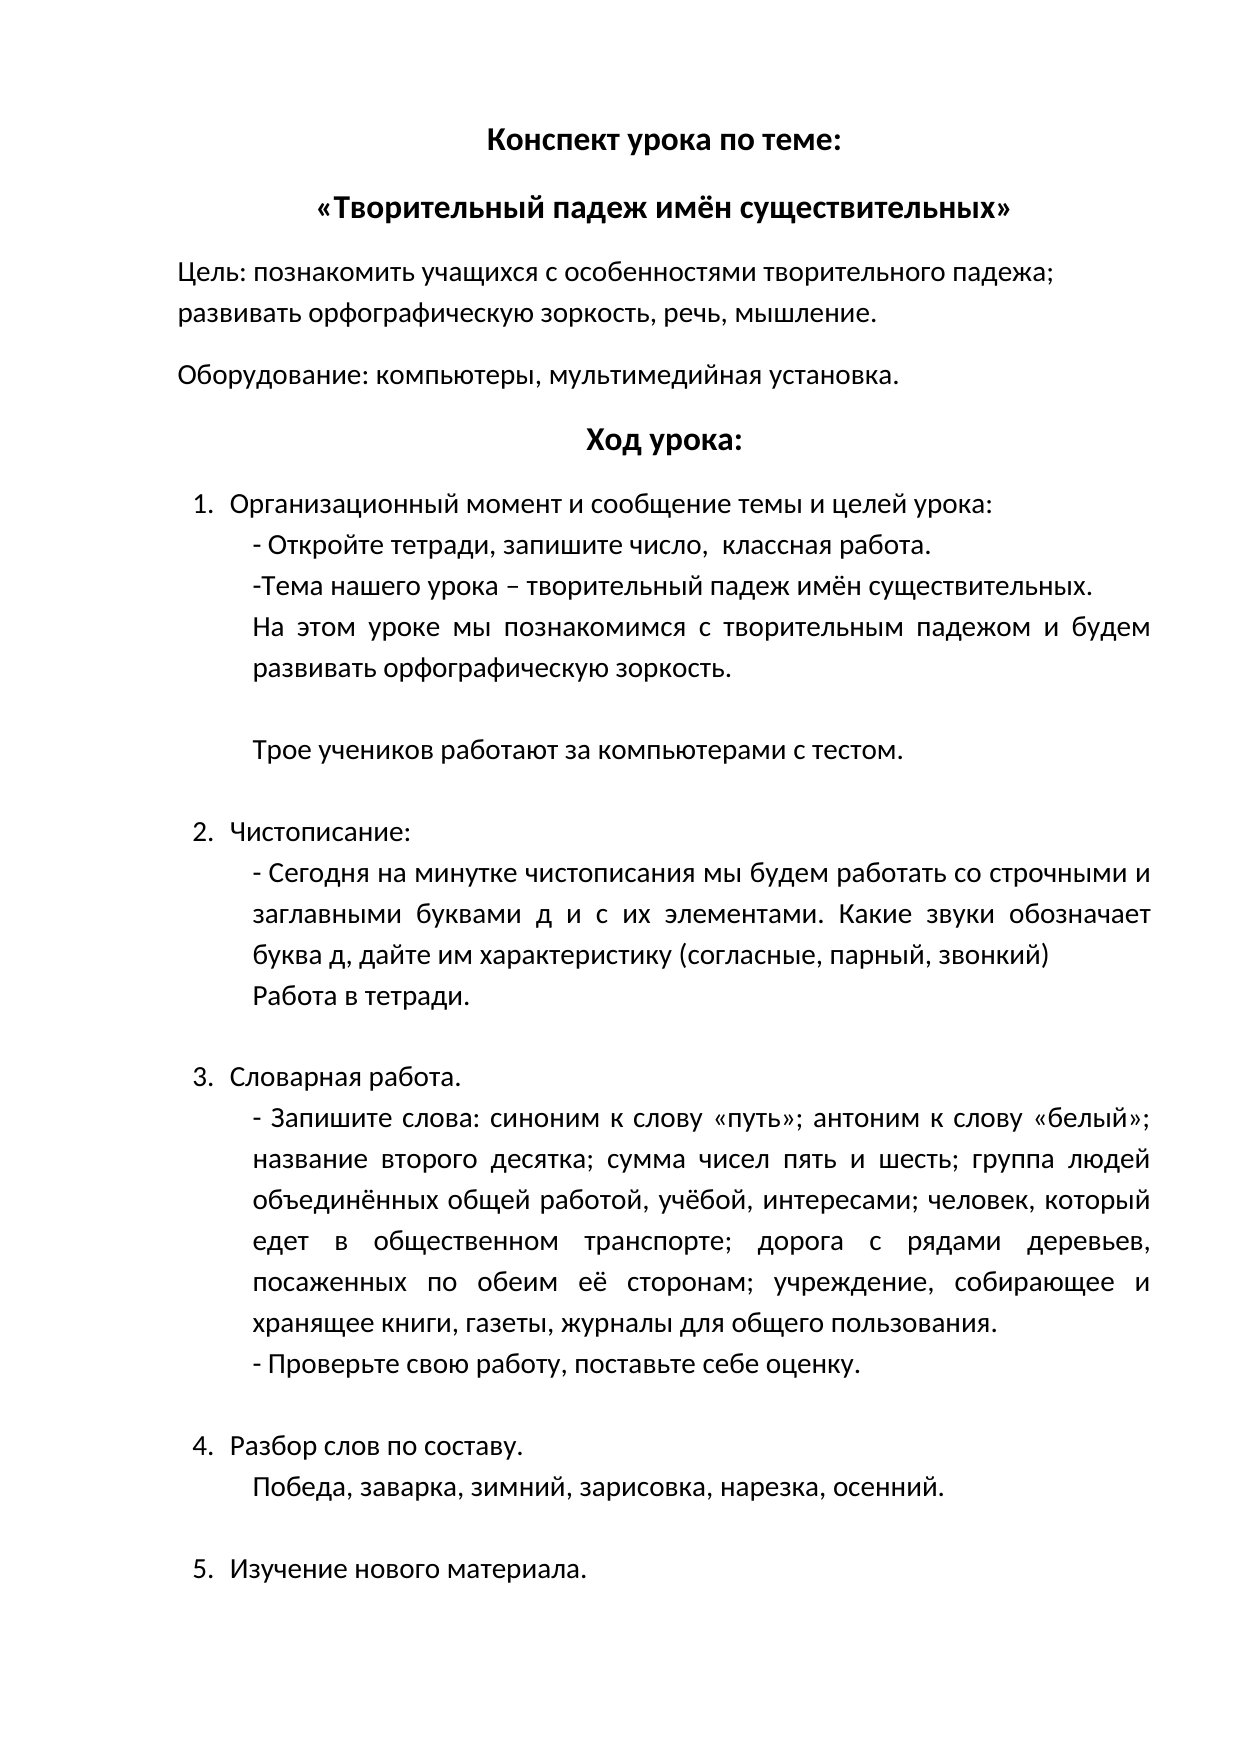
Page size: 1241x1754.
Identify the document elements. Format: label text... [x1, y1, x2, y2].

text Ход урока: [177, 418, 1152, 458]
text «Творительный падеж имён существительных» [177, 186, 1152, 226]
list Словарная работа. [192, 1058, 1152, 1094]
text Цель: познакомить учащихся с особенностями творительного падежа; развивать орфографическую зоркость, речь, мышление. [177, 253, 1152, 330]
list Разбор слов по составу. [192, 1427, 1152, 1463]
list -Тема нашего урока – творительный падеж имён существительных. [252, 567, 1152, 603]
list Работа в тетради. [252, 977, 1152, 1012]
list - Откройте тетради, запишите число, классная работа. [252, 526, 1152, 562]
list - Сегодня на минутке чистописания мы будем работать со строчными и заглавными буквами д и с их элементами. Какие звуки обозначает буква д, дайте им характеристику (согласные, парный, звонкий) [252, 854, 1152, 971]
list Трое учеников работают за компьютерами с тестом. [252, 731, 1152, 767]
text Оборудование: компьютеры, мультимедийная установка. [177, 356, 1152, 392]
list На этом уроке мы познакомимся с творительным падежом и будем развивать орфографическую зоркость. [252, 608, 1152, 685]
list Организационный момент и сообщение темы и целей урока: [192, 485, 1152, 521]
list - Проверьте свою работу, поставьте себе оценку. [252, 1345, 1152, 1381]
list Победа, заварка, зимний, зарисовка, нарезка, осенний. [252, 1468, 1152, 1503]
list - Запишите слова: синоним к слову «путь»; антоним к слову «белый»; название второго десятка; сумма чисел пять и шесть; группа людей объединённых общей работой, учёбой, интересами; человек, который едет в общественном транспорте; дорога с рядами деревьев, посаженных по обеим её сторонам; учреждение, собирающее и хранящее книги, газеты, журналы для общего пользования. [252, 1099, 1152, 1340]
list Изучение нового материала. [192, 1550, 1152, 1585]
text Конспект урока по теме: [177, 118, 1152, 159]
list Чистописание: [192, 813, 1152, 848]
